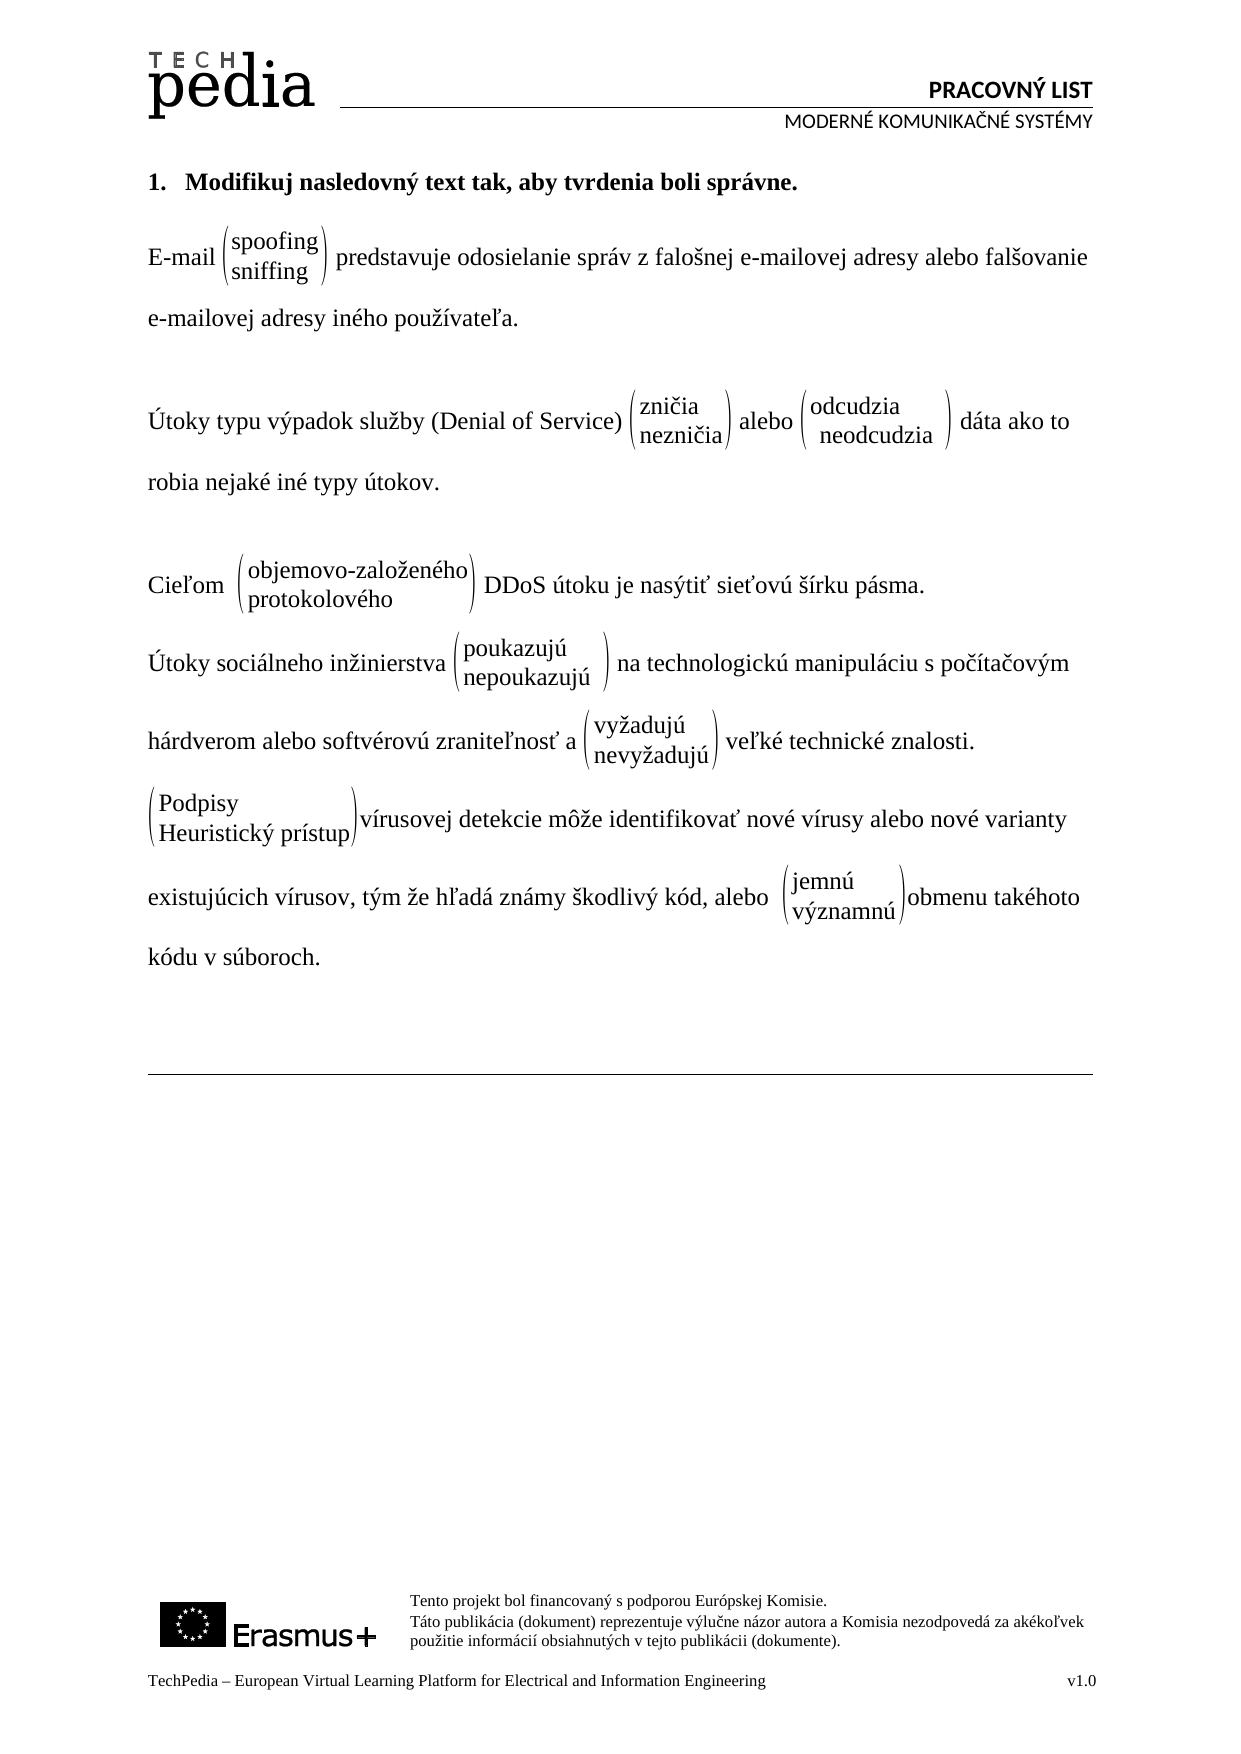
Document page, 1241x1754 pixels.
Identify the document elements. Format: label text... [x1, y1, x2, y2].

text Útoky typu výpadok služby (Denial of Service) alebo dáta ako to robia nejaké iné typy útokov. [148, 389, 1093, 496]
text vírusovej detekcie môže identifikovať nové vírusy alebo nové varianty existujúcich vírusov, tým že hľadá známy škodlivý kód, alebo obmenu takéhoto kódu v súboroch. [148, 787, 1093, 971]
text Modifikuj nasledovný text tak, aby tvrdenia boli správne. [148, 167, 1093, 196]
text E-mail predstavuje odosielanie správ z falošnej e-mailovej adresy alebo falšovanie e-mailovej adresy iného používateľa. [148, 225, 1093, 332]
text Útoky sociálneho inžinierstva na technologickú manipuláciu s počítačovým hárdverom alebo softvérovú zraniteľnosť a veľké technické znalosti. [148, 631, 1093, 772]
text Cieľom DDoS útoku je nasýtiť sieťovú šírku pásma. [148, 553, 1093, 617]
